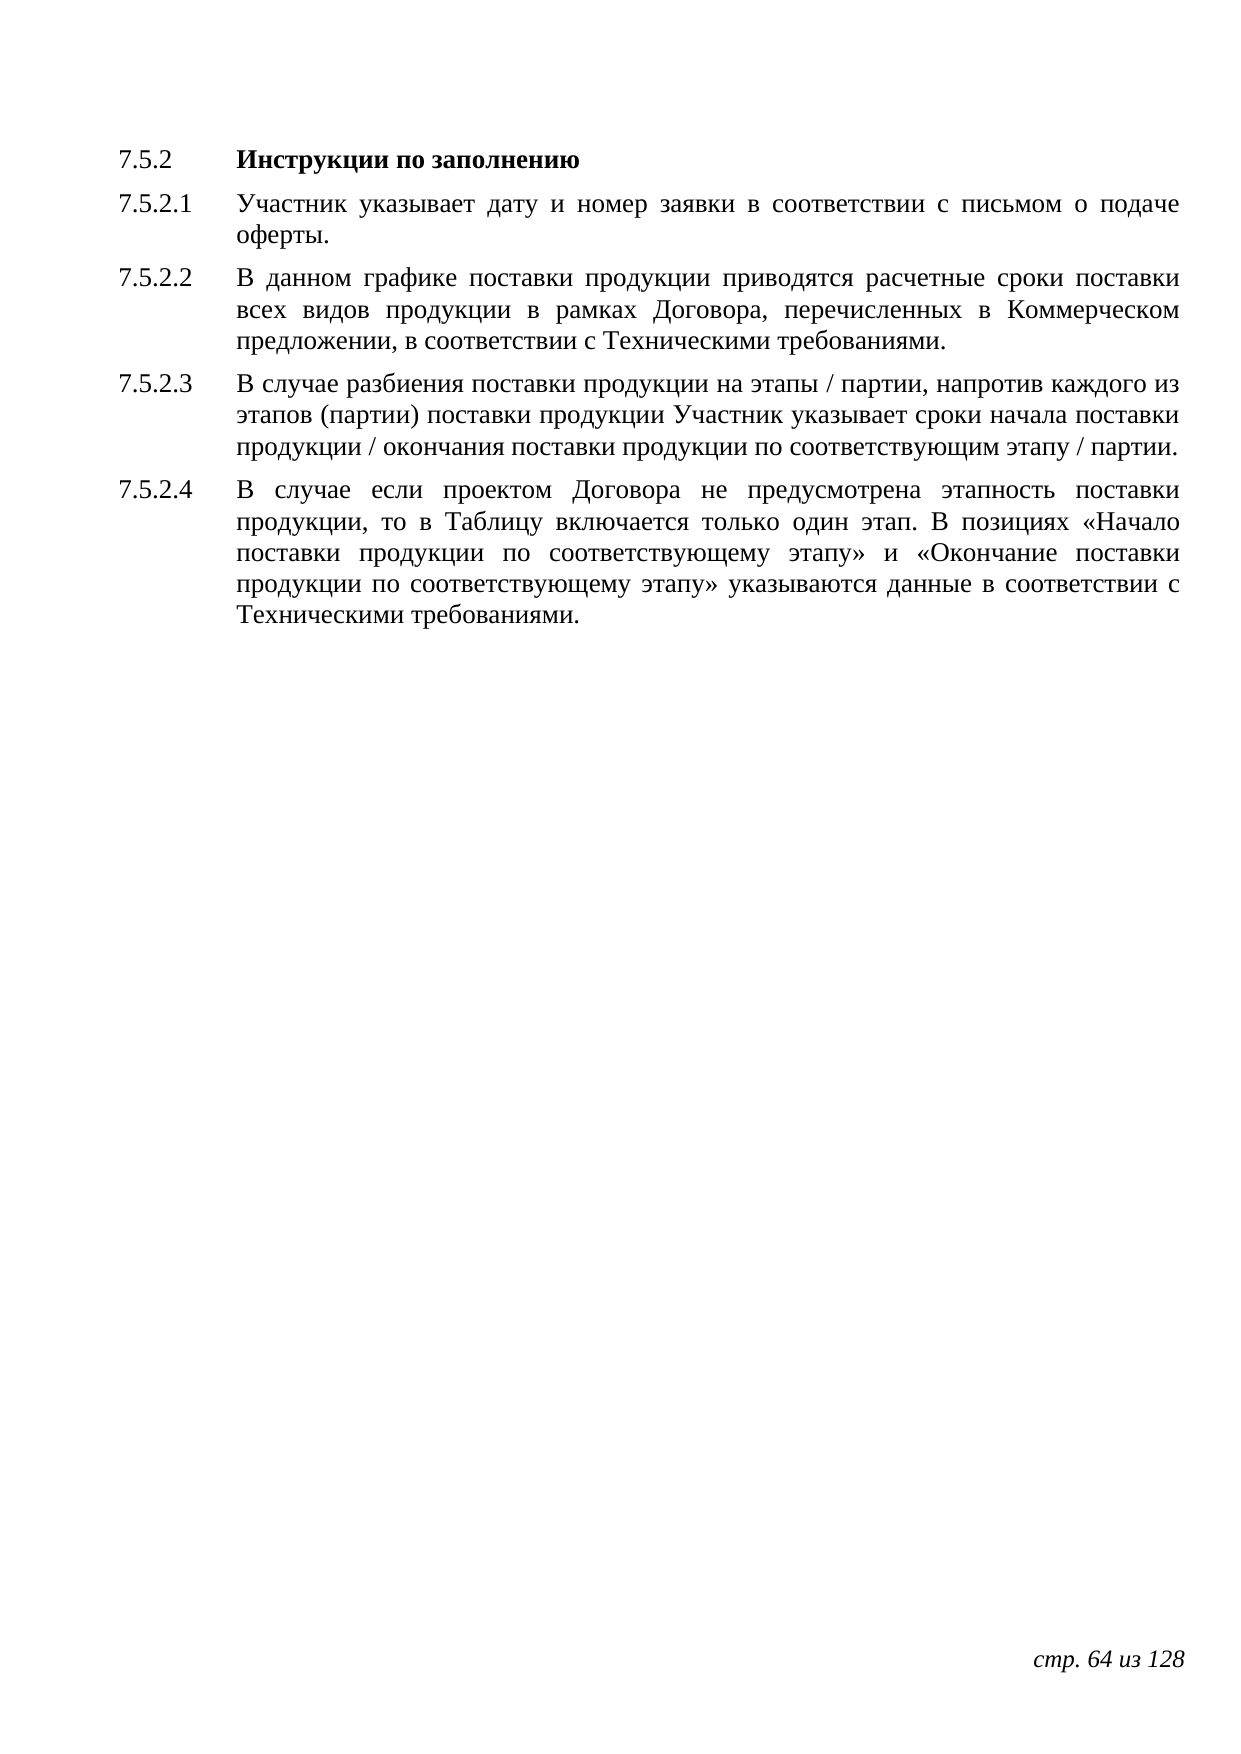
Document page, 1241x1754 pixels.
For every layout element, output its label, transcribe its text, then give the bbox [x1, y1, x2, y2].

text Инструкции по заполнению [118, 143, 1181, 174]
text В данном графике поставки продукции приводятся расчетные сроки поставки всех видов продукции в рамках Договора, перечисленных в Коммерческом предложении, в соответствии с Техническими требованиями. [118, 262, 1181, 355]
text Участник указывает дату и номер заявки в соответствии с письмом о подаче оферты. [118, 187, 1181, 249]
text В случае если проектом Договора не предусмотрена этапность поставки продукции, то в Таблицу включается только один этап. В позициях «Начало поставки продукции по соответствующему этапу» и «Окончание поставки продукции по соответствующему этапу» указываются данные в соответствии с Техническими требованиями. [118, 473, 1181, 629]
text В случае разбиения поставки продукции на этапы / партии, напротив каждого из этапов (партии) поставки продукции Участник указывает сроки начала поставки продукции / окончания поставки продукции по соответствующим этапу / партии. [118, 367, 1181, 461]
